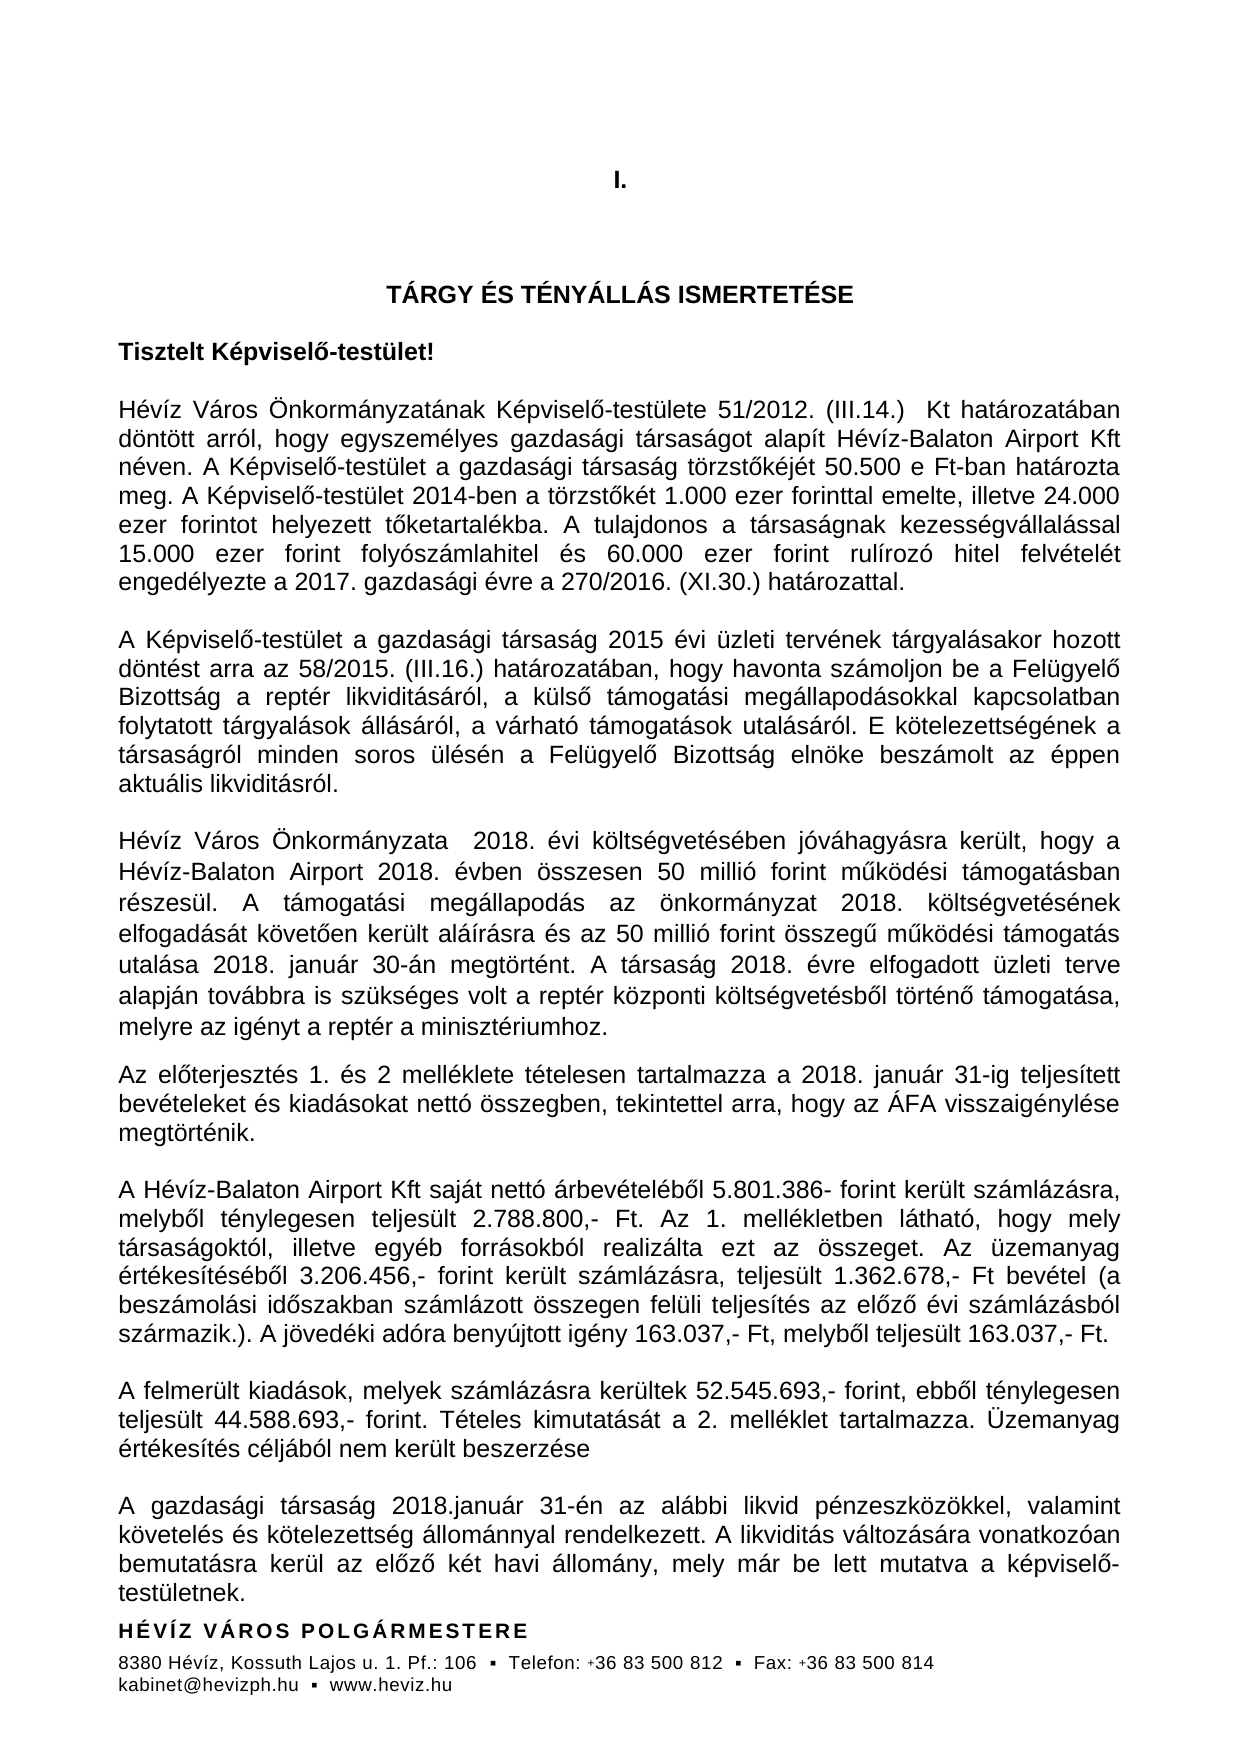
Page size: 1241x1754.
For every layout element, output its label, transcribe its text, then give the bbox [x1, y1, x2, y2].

text Az előterjesztés 1. és 2 melléklete tételesen tartalmazza a 2018. január 31-ig teljesített bevételeket és kiadásokat nettó összegben, tekintettel arra, hogy az ÁFA visszaigénylése megtörténik. [118, 1060, 1122, 1146]
text A Képviselő-testület a gazdasági társaság 2015 évi üzleti tervének tárgyalásakor hozott döntést arra az 58/2015. (III.16.) határozatában, hogy havonta számoljon be a Felügyelő Bizottság a reptér likviditásáról, a külső támogatási megállapodásokkal kapcsolatban folytatott tárgyalások állásáról, a várható támogatások utalásáról. E kötelezettségének a társaságról minden soros ülésén a Felügyelő Bizottság elnöke beszámolt az éppen aktuális likviditásról. [118, 625, 1122, 797]
text Hévíz Város Önkormányzatának Képviselő-testülete 51/2012. (III.14.) Kt határozatában döntött arról, hogy egyszemélyes gazdasági társaságot alapít Hévíz-Balaton Airport Kft néven. A Képviselő-testület a gazdasági társaság törzstőkéjét 50.500 e Ft-ban határozta meg. A Képviselő-testület 2014-ben a törzstőkét 1.000 ezer forinttal emelte, illetve 24.000 ezer forintot helyezett tőketartalékba. A tulajdonos a társaságnak kezességvállalással 15.000 ezer forint folyószámlahitel és 60.000 ezer forint rulírozó hitel felvételét engedélyezte a 2017. gazdasági évre a 270/2016. (XI.30.) határozattal. [118, 395, 1122, 596]
text Tisztelt Képviselő-testület! [118, 337, 1122, 366]
text A Hévíz-Balaton Airport Kft saját nettó árbevételéből 5.801.386- forint került számlázásra, melyből ténylegesen teljesült 2.788.800,- Ft. Az 1. mellékletben látható, hogy mely társaságoktól, illetve egyéb forrásokból realizálta ezt az összeget. Az üzemanyag értékesítéséből 3.206.456,- forint került számlázásra, teljesült 1.362.678,- Ft bevétel (a beszámolási időszakban számlázott összegen felüli teljesítés az előző évi számlázásból származik.). A jövedéki adóra benyújtott igény 163.037,- Ft, melyből teljesült 163.037,- Ft. [118, 1175, 1122, 1347]
text A felmerült kiadások, melyek számlázásra kerültek 52.545.693,- forint, ebből ténylegesen teljesült 44.588.693,- forint. Tételes kimutatását a 2. melléklet tartalmazza. Üzemanyag értékesítés céljából nem került beszerzése [118, 1376, 1122, 1462]
text Hévíz Város Önkormányzata 2018. évi költségvetésében jóváhagyásra került, hogy a Hévíz-Balaton Airport 2018. évben összesen 50 millió forint működési támogatásban részesül. A támogatási megállapodás az önkormányzat 2018. költségvetésének elfogadását követően került aláírásra és az 50 millió forint összegű működési támogatás utalása 2018. január 30-án megtörtént. A társaság 2018. évre elfogadott üzleti terve alapján továbbra is szükséges volt a reptér központi költségvetésből történő támogatása, melyre az igényt a reptér a minisztériumhoz. [118, 826, 1122, 1041]
text A gazdasági társaság 2018.január 31-én az alábbi likvid pénzeszközökkel, valamint követelés és kötelezettség állománnyal rendelkezett. A likviditás változására vonatkozóan bemutatásra kerül az előző két havi állomány, mely már be lett mutatva a képviselő-testületnek. [118, 1491, 1122, 1606]
text I. [118, 165, 1122, 193]
text TÁRGY ÉS TÉNYÁLLÁS ISMERTETÉSE [118, 280, 1122, 308]
